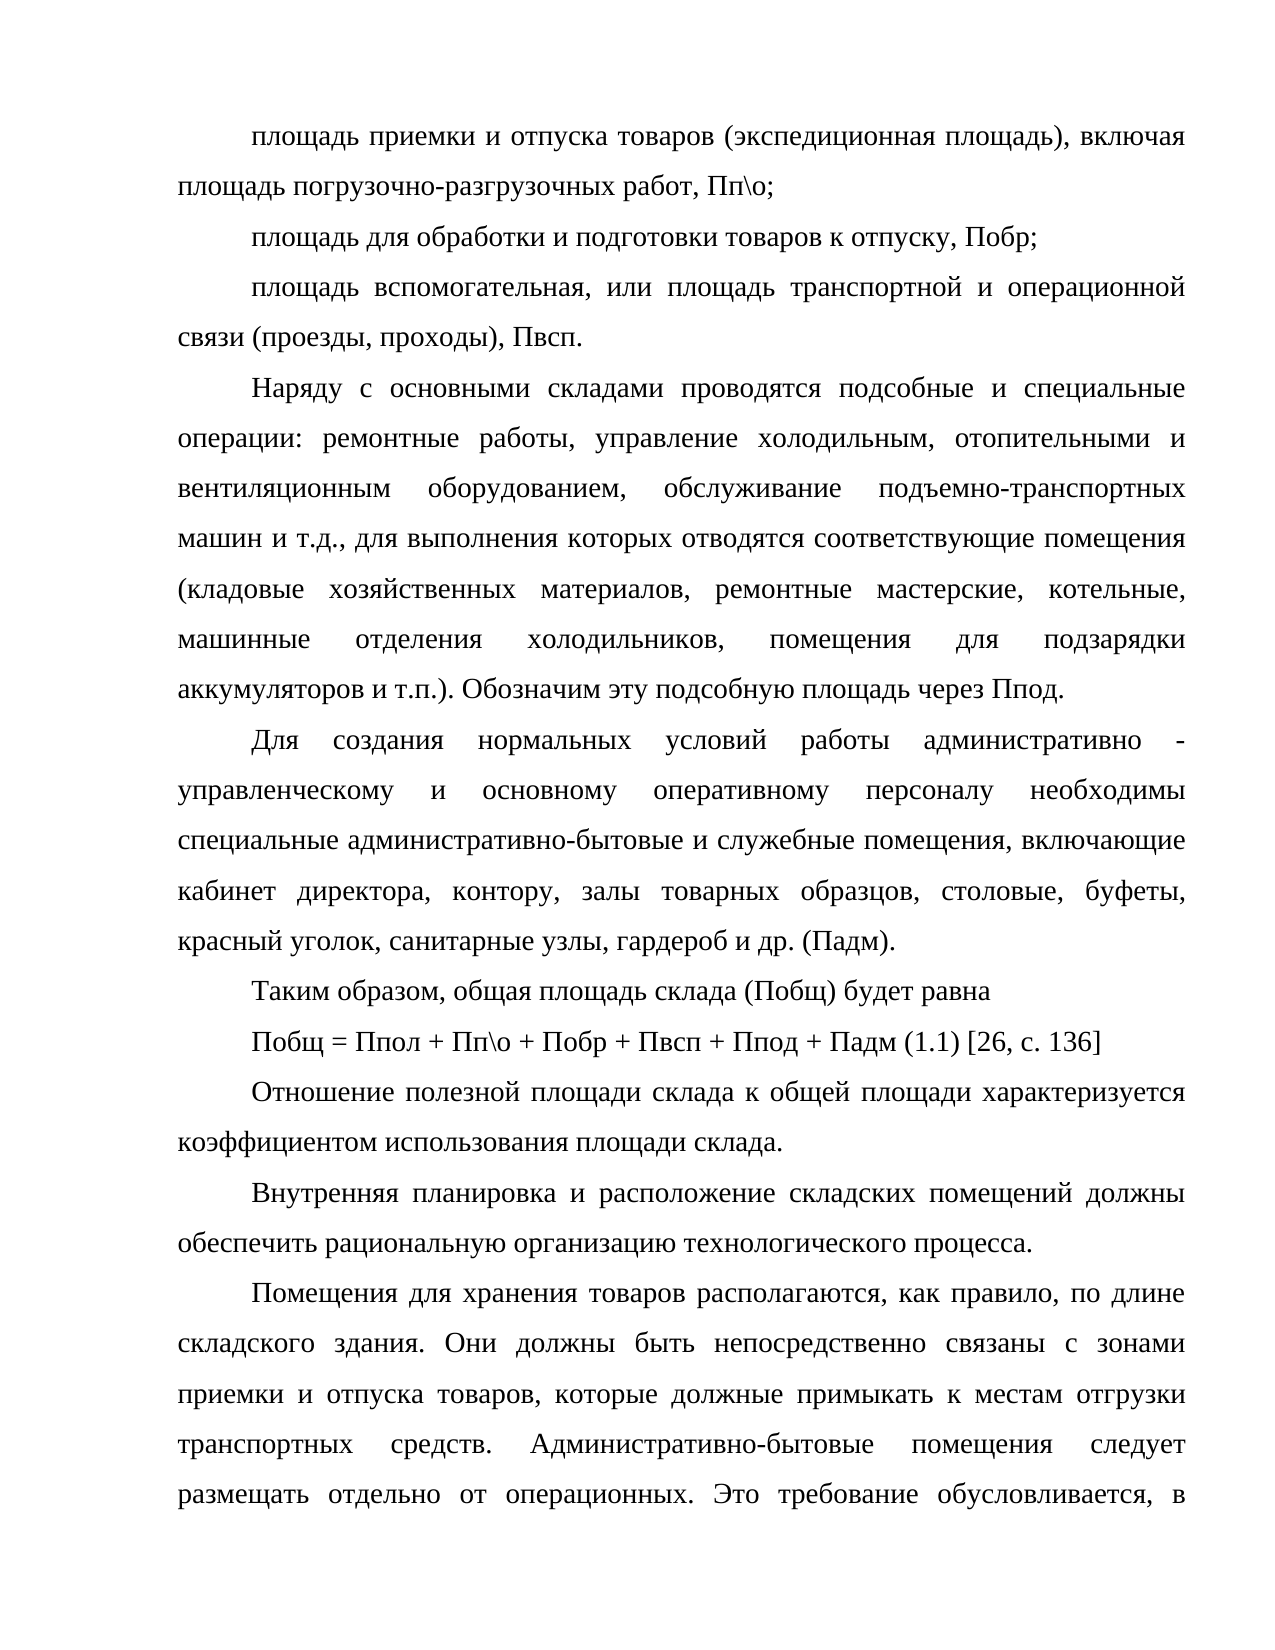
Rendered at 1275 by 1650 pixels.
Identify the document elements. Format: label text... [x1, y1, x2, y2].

text площадь приемки и отпуска товаров (экспедиционная площадь), включая площадь погрузочно-разгрузочных работ, Пп\о; [177, 118, 1186, 202]
text Внутренняя планировка и расположение складских помещений должны обеспечить рациональную организацию технологического процесса. [177, 1175, 1186, 1258]
text Отношение полезной площади склада к общей площади характеризуется коэффициентом использования площади склада. [177, 1074, 1186, 1158]
text Побщ = Ппол + Пп\о + Побр + Пвсп + Ппод + Падм (1.1) [26, с. 136] [177, 1024, 1186, 1057]
text Наряду с основными складами проводятся подсобные и специальные операции: ремонтные работы, управление холодильным, отопительными и вентиляционным оборудованием, обслуживание подъемно-транспортных машин и т.д., для выполнения которых отводятся соответствующие помещения (кладовые хозяйственных материалов, ремонтные мастерские, котельные, машинные отделения холодильников, помещения для подзарядки аккумуляторов и т.п.). Обозначим эту подсобную площадь через Ппод. [177, 370, 1186, 705]
text Для создания нормальных условий работы административно - управленческому и основному оперативному персоналу необходимы специальные административно-бытовые и служебные помещения, включающие кабинет директора, контору, залы товарных образцов, столовые, буфеты, красный уголок, санитарные узлы, гардероб и др. (Падм). [177, 722, 1186, 957]
text площадь для обработки и подготовки товаров к отпуску, Побр; [177, 219, 1186, 252]
text площадь вспомогательная, или площадь транспортной и операционной связи (проезды, проходы), Пвсп. [177, 269, 1186, 353]
text Таким образом, общая площадь склада (Побщ) будет равна [177, 973, 1186, 1007]
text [177, 1275, 1186, 1510]
